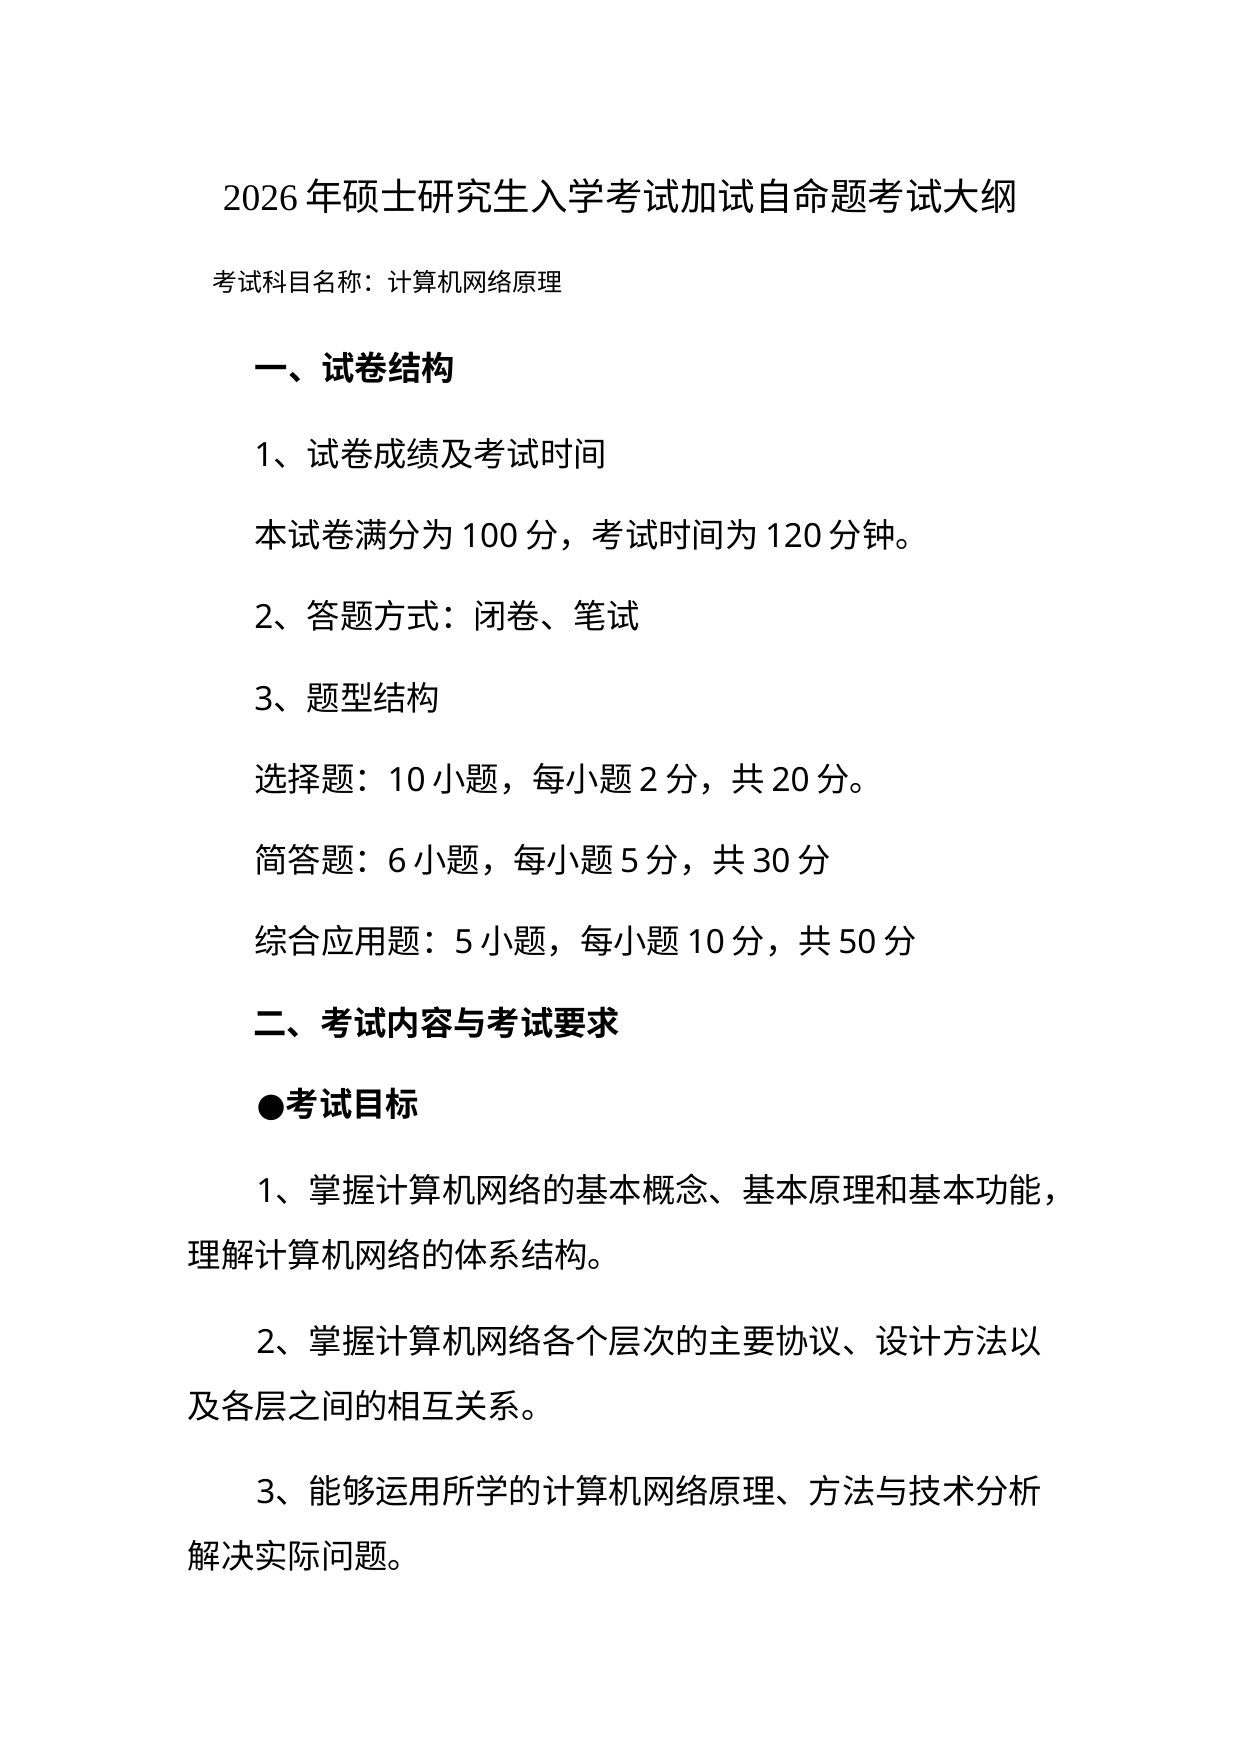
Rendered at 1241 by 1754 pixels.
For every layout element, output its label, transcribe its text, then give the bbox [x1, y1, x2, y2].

text 选择题：10小题，每小题2分，共20分。 [187, 744, 1053, 809]
text 综合应用题：5小题，每小题10分，共50分 [187, 907, 1053, 972]
text 3、能够运用所学的计算机网络原理、方法与技术分析解决实际问题。 [187, 1457, 1053, 1587]
text 2026年硕士研究生入学考试加试自命题考试大纲 [187, 162, 1053, 227]
text 一、试卷结构 [187, 334, 1053, 399]
text 2、掌握计算机网络各个层次的主要协议、设计方法以及各层之间的相互关系。 [187, 1306, 1053, 1436]
text 3、题型结构 [187, 663, 1053, 728]
text 1、试卷成绩及考试时间 [187, 419, 1053, 484]
text 2、答题方式：闭卷、笔试 [187, 582, 1053, 647]
text ●考试目标 [187, 1069, 1053, 1134]
text 考试科目名称：计算机网络原理 [187, 248, 1053, 313]
text 本试卷满分为100分，考试时间为120分钟。 [187, 501, 1053, 566]
text 1、掌握计算机网络的基本概念、基本原理和基本功能，理解计算机网络的体系结构。 [187, 1155, 1053, 1285]
text 二、考试内容与考试要求 [187, 988, 1053, 1053]
text 简答题：6小题，每小题5分，共30分 [187, 826, 1053, 891]
